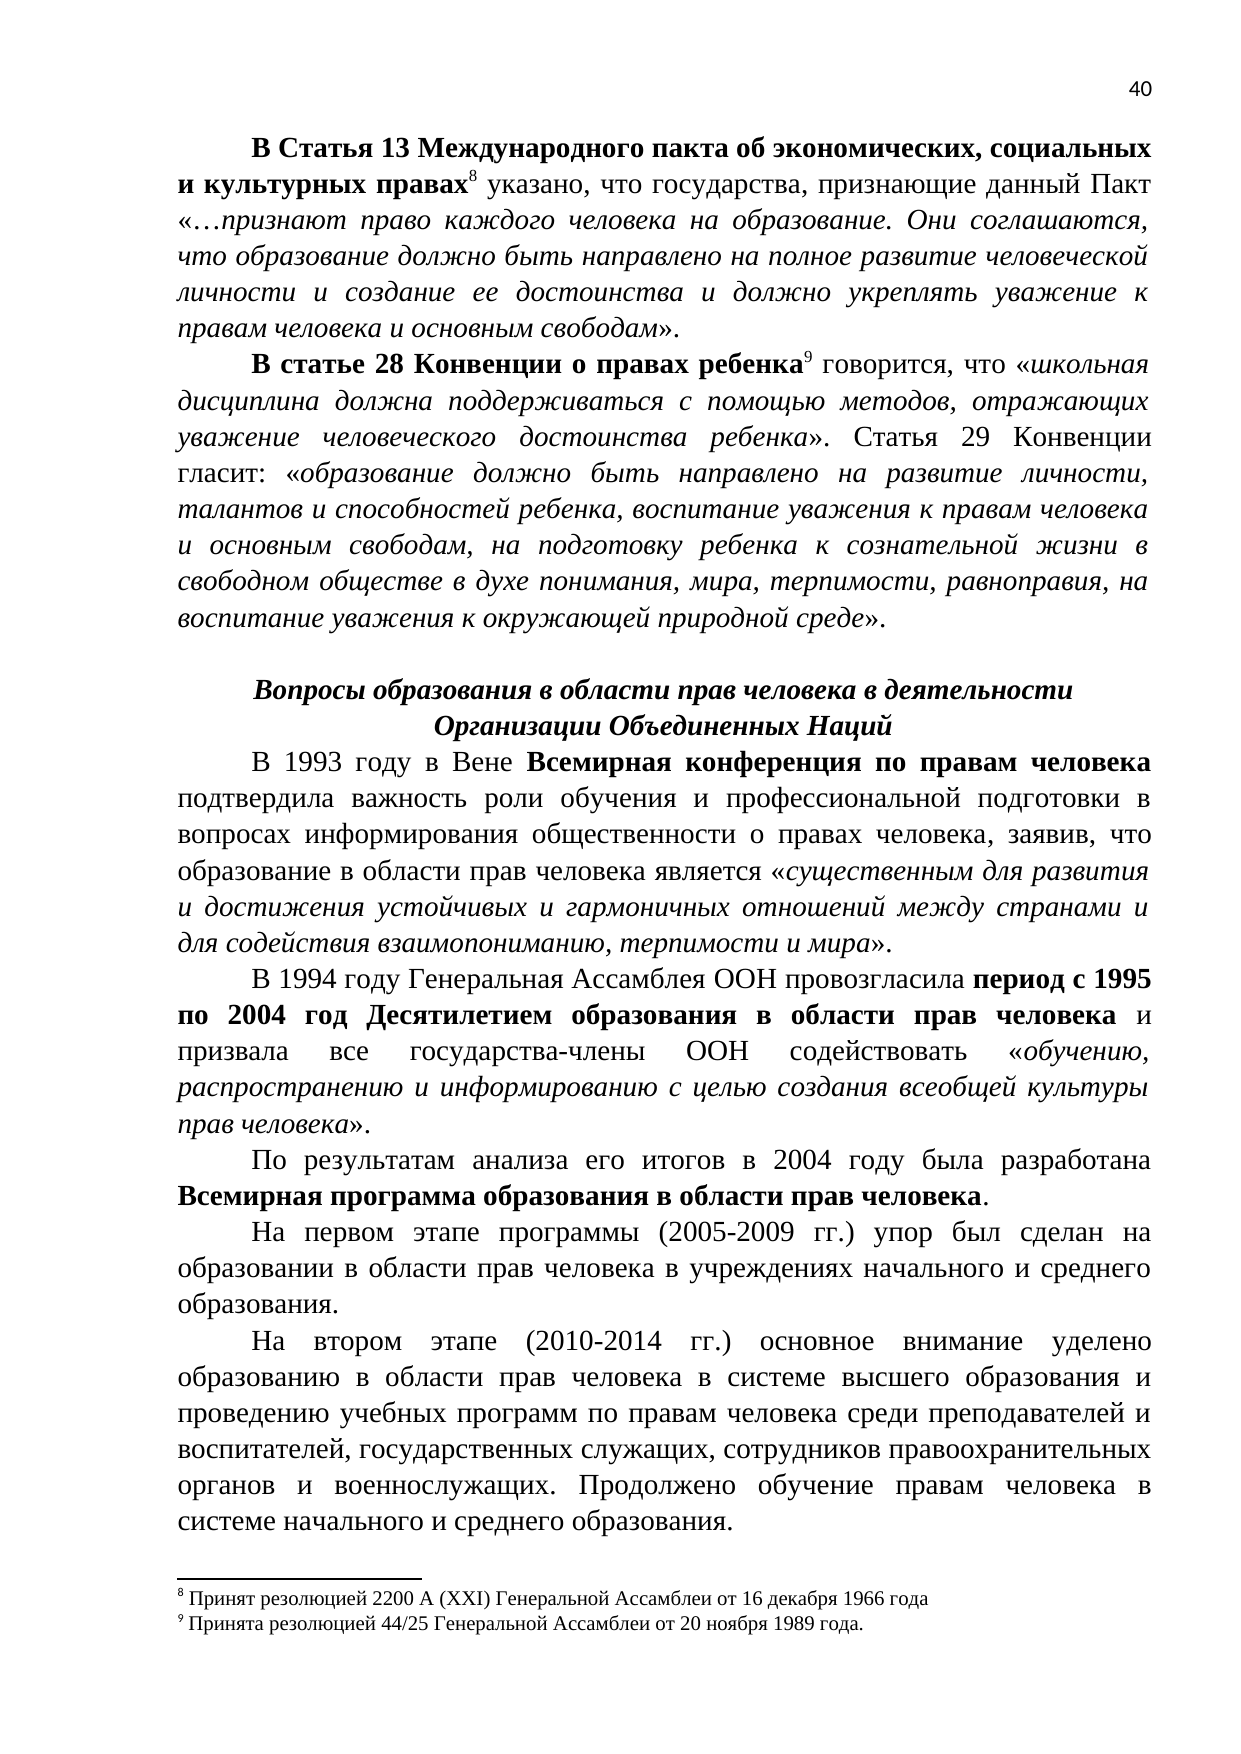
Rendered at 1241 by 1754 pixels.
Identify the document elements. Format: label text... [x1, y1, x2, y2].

text В статье 28 Конвенции о правах ребенка говорится, что «школьная дисциплина должна поддерживаться с помощью методов, отражающих уважение человеческого достоинства ребенка». Статья 29 Конвенции гласит: «образование должно быть направлено на развитие личности, талантов и способностей ребенка, воспитание уважения к правам человека и основным свободам, на подготовку ребенка к сознательной жизни в свободном обществе в духе понимания, мира, терпимости, равноправия, на воспитание уважения к окружающей природной среде». [177, 347, 1152, 633]
text По результатам анализа его итогов в 2004 году была разработана Всемирная программа образования в области прав человека. [177, 1142, 1152, 1212]
text На первом этапе программы (2005-2009 гг.) упор был сделан на образовании в области прав человека в учреждениях начального и среднего образования. [177, 1214, 1152, 1320]
text На втором этапе (2010-2014 гг.) основное внимание уделено образованию в области прав человека в системе высшего образования и проведению учебных программ по правам человека среди преподавателей и воспитателей, государственных служащих, сотрудников правоохранительных органов и военнослужащих. Продолжено обучение правам человека в системе начального и среднего образования. [177, 1323, 1152, 1537]
text В Статья 13 Международного пакта об экономических, социальных и культурных правах указано, что государства, признающие данный Пакт «…признают право каждого человека на образование. Они соглашаются, что образование должно быть направлено на полное развитие человеческой личности и создание ее достоинства и должно укреплять уважение к правам человека и основным свободам». [177, 130, 1152, 344]
text Вопросы образования в области прав человека в деятельности Организации Объединенных Наций [177, 672, 1152, 742]
text В 1994 году Генеральная Ассамблея ООН провозгласила период с 1995 по 2004 год Десятилетием образования в области прав человека и призвала все государства-члены ООН содействовать «обучению, распространению и информированию с целью создания всеобщей культуры прав человека». [177, 961, 1152, 1139]
text В 1993 году в Вене Всемирная конференция по правам человека подтвердила важность роли обучения и профессиональной подготовки в вопросах информирования общественности о правах человека, заявив, что образование в области прав человека является «существенным для развития и достижения устойчивых и гармоничных отношений между странами и для содействия взаимопониманию, терпимости и мира». [177, 744, 1152, 958]
